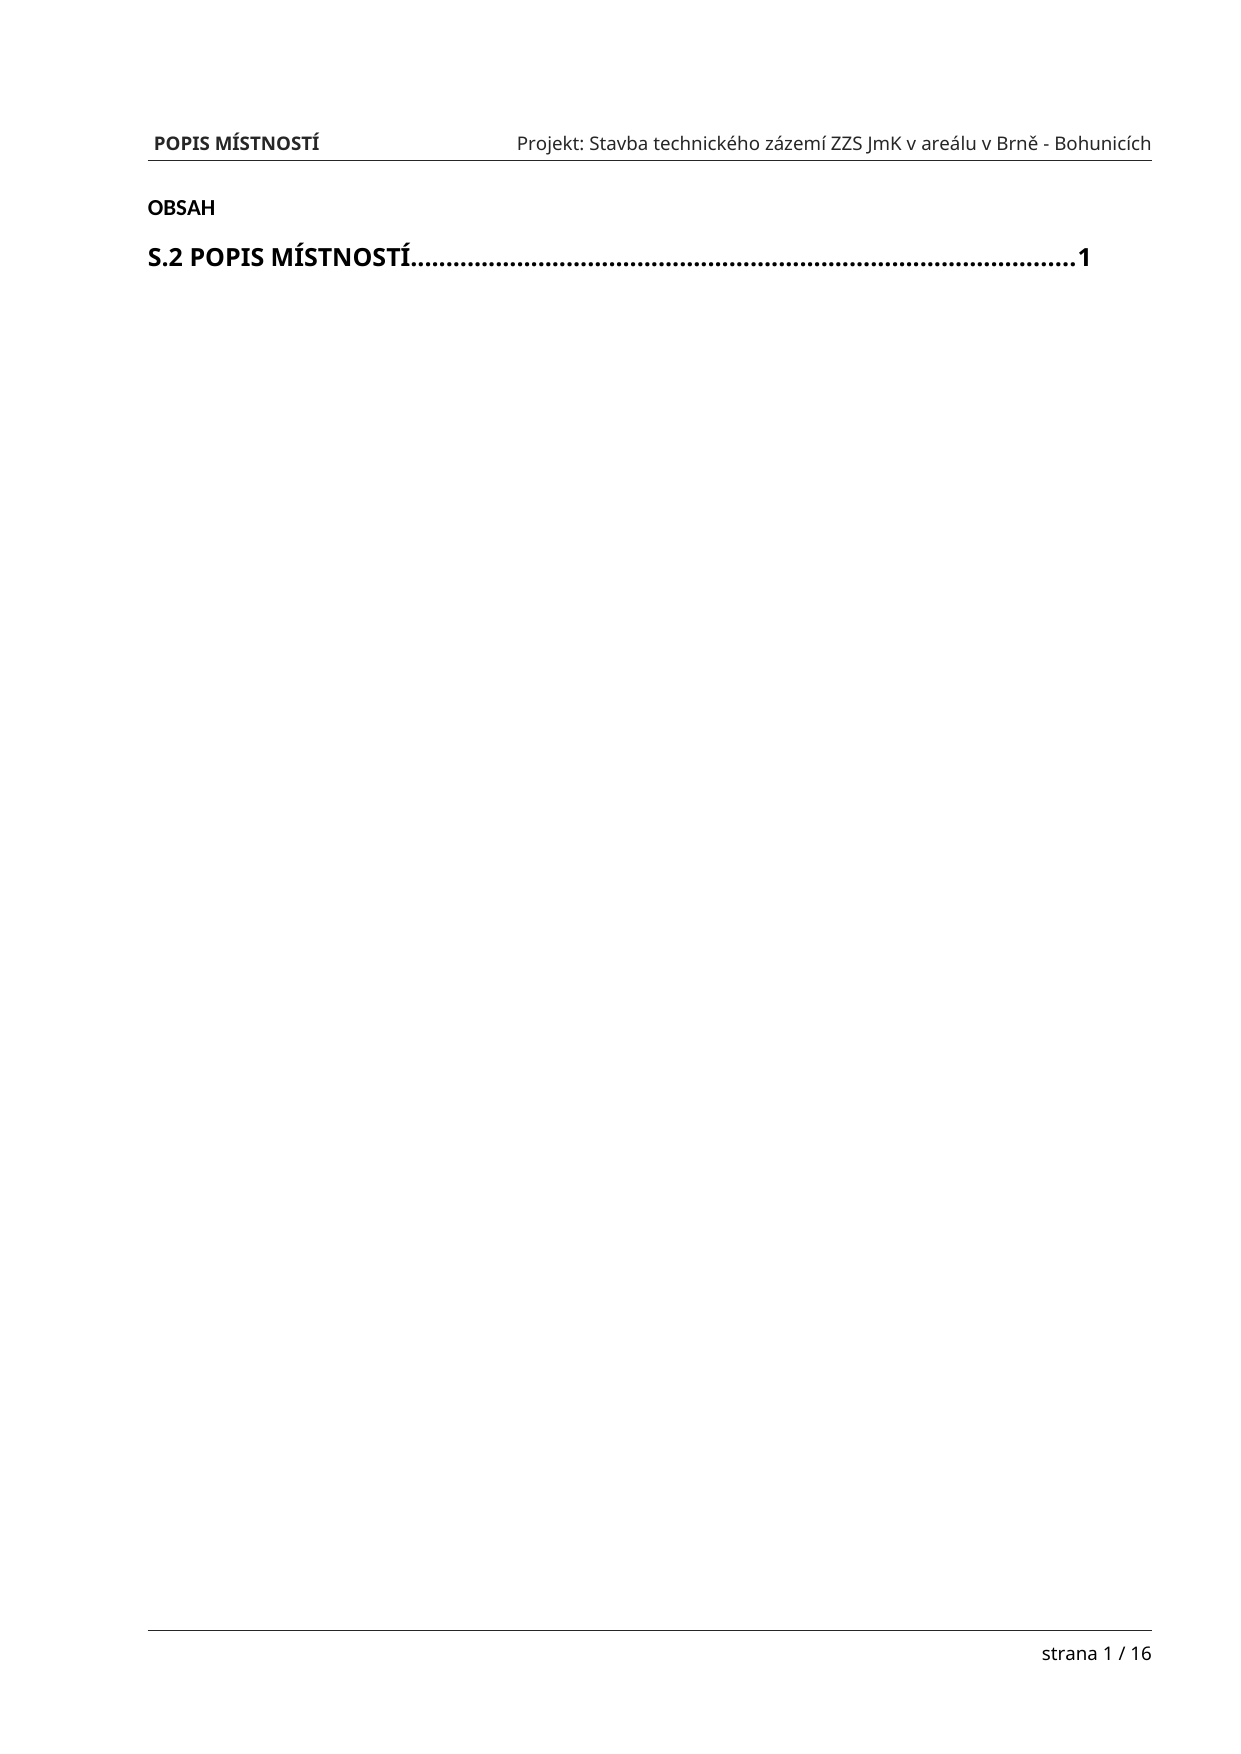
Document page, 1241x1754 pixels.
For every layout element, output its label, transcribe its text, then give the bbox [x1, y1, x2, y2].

text S.2 POPIS MÍSTNOSTÍ 1 [148, 239, 1152, 273]
text OBSAH [148, 193, 1152, 221]
